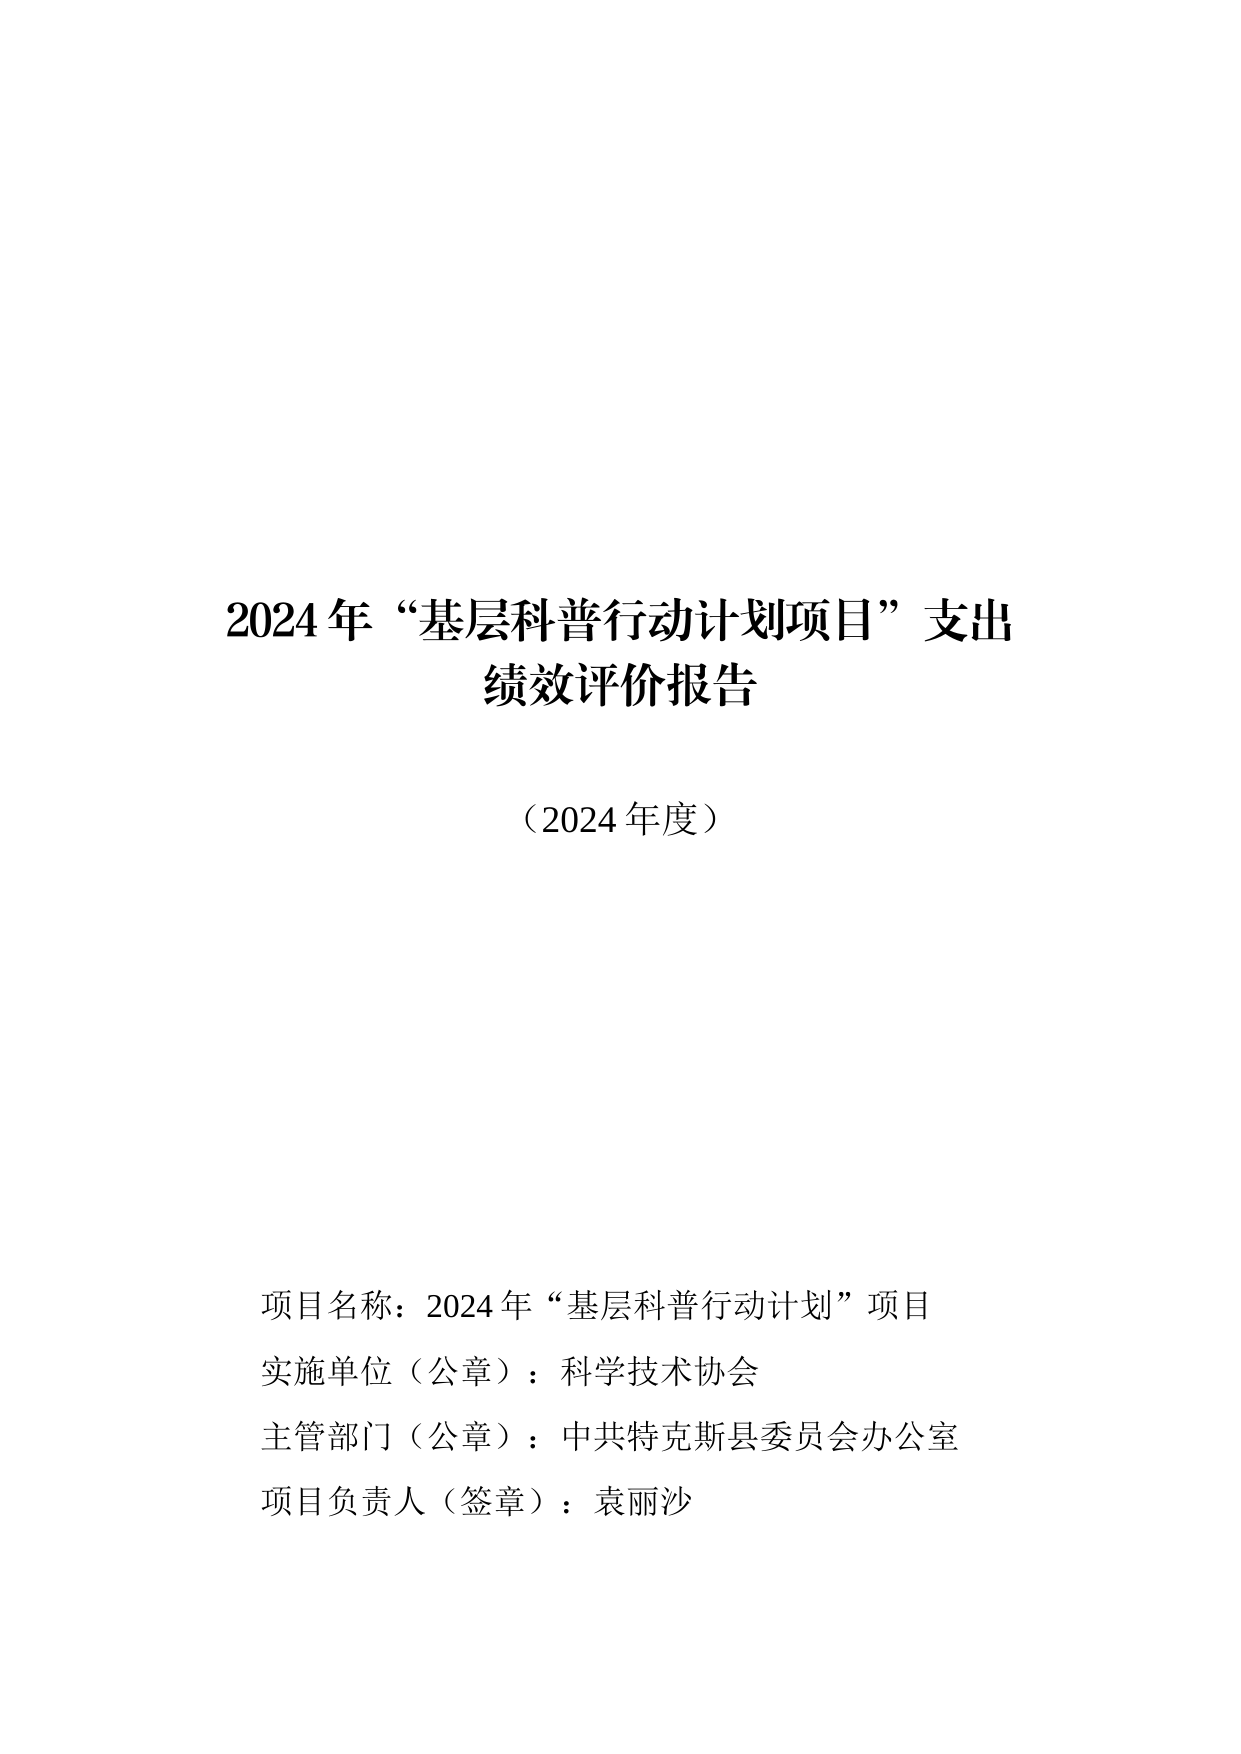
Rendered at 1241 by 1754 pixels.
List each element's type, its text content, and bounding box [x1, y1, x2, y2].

text 绩效评价报告 [159, 655, 1081, 720]
text 项目负责人（签章）：袁丽沙 [159, 1467, 1081, 1532]
text 主管部门（公章）：中共特克斯县委员会办公室 [159, 1402, 1081, 1467]
text 2024年“基层科普行动计划项目”支出 [159, 525, 1081, 655]
text （2024年度） [159, 785, 1081, 850]
text 实施单位（公章）：科学技术协会 [159, 1337, 1081, 1402]
text 项目名称：2024年“基层科普行动计划”项目 [159, 1272, 1081, 1337]
